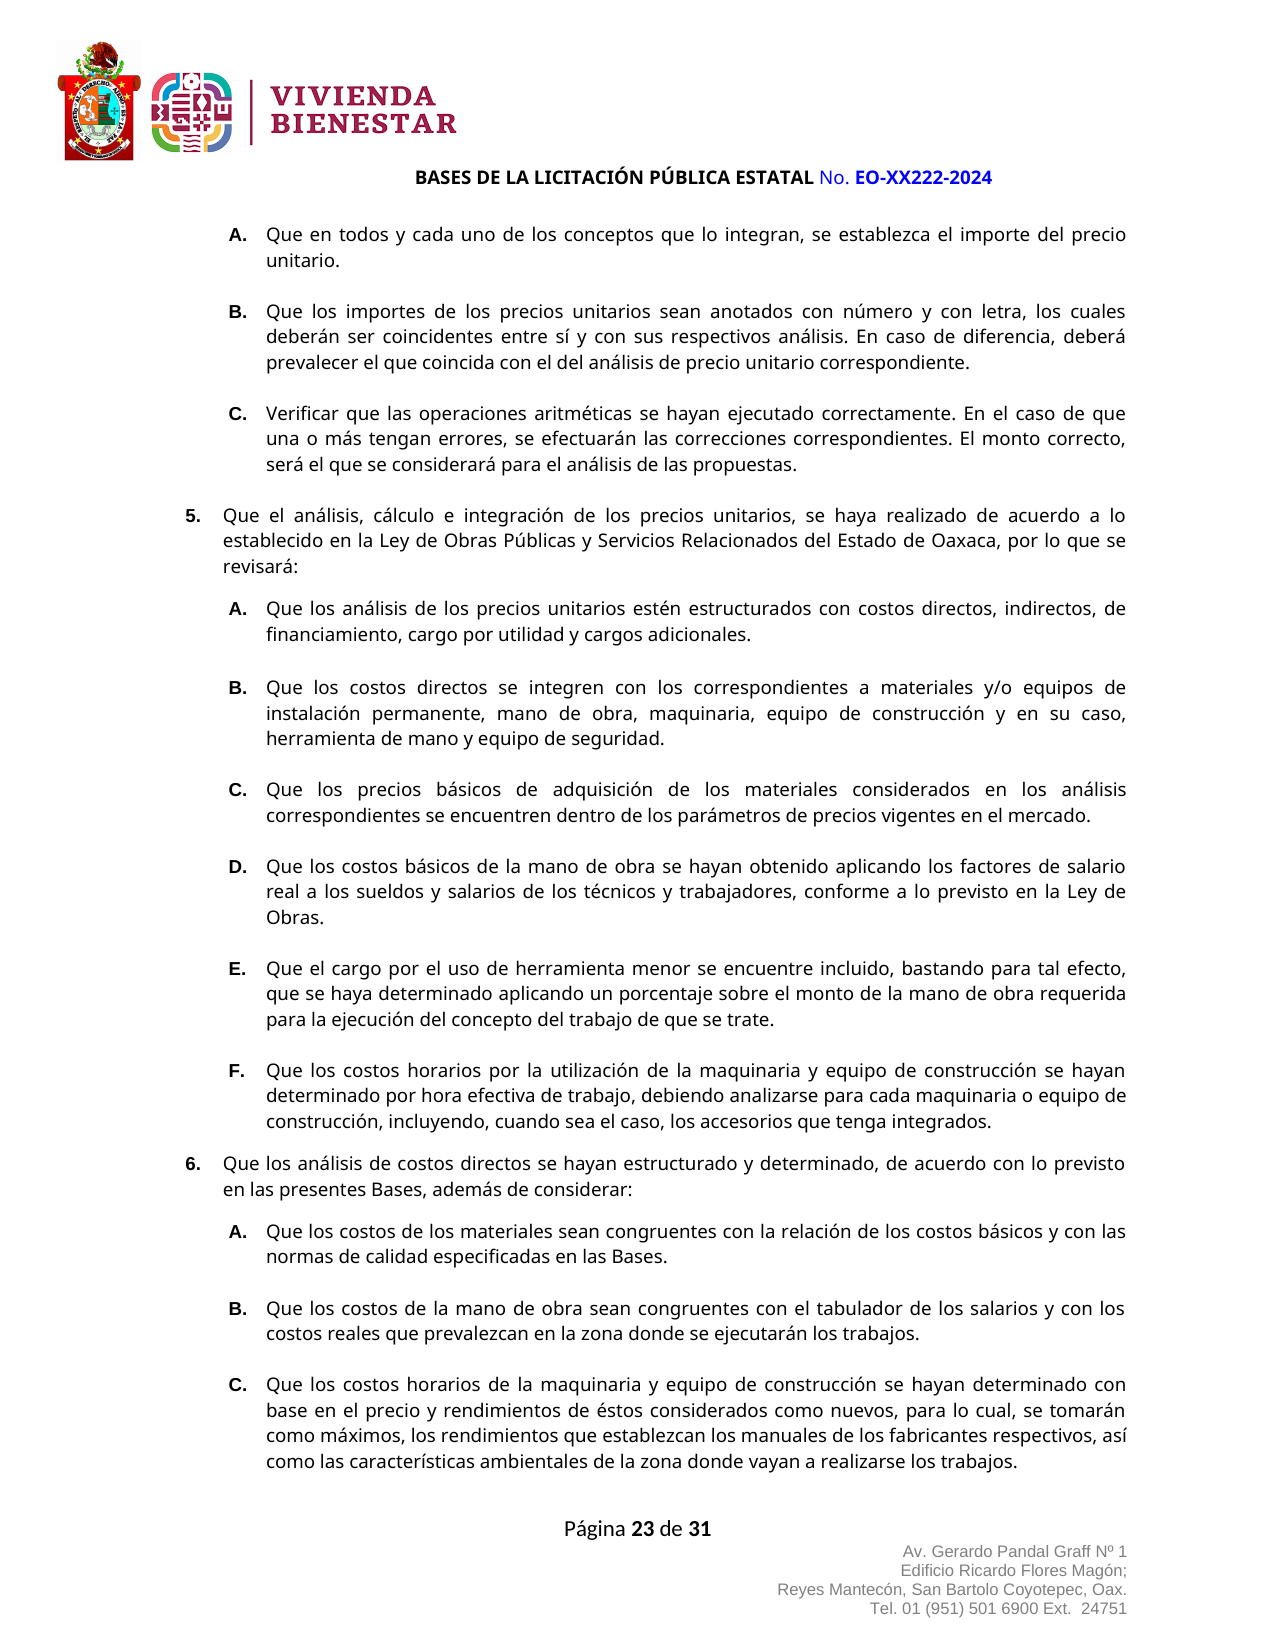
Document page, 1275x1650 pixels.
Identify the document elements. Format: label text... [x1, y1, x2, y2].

list Que en todos y cada uno de los conceptos que lo integran, se establezca el importe del precio unitario. [228, 221, 1127, 272]
list Que los importes de los precios unitarios sean anotados con número y con letra, los cuales deberán ser coincidentes entre sí y con sus respectivos análisis. En caso de diferencia, deberá prevalecer el que coincida con el del análisis de precio unitario correspondiente. [228, 298, 1127, 374]
list Que los análisis de costos directos se hayan estructurado y determinado, de acuerdo con lo previsto en las presentes Bases, además de considerar: [185, 1151, 1127, 1202]
list Verificar que las operaciones aritméticas se hayan ejecutado correctamente. En el caso de que una o más tengan errores, se efectuarán las correcciones correspondientes. El monto correcto, será el que se considerará para el análisis de las propuestas. [228, 400, 1127, 477]
list Que los costos de la mano de obra sean congruentes con el tabulador de los salarios y con los costos reales que prevalezcan en la zona donde se ejecutarán los trabajos. [228, 1295, 1127, 1346]
list Que el análisis, cálculo e integración de los precios unitarios, se haya realizado de acuerdo a lo establecido en la Ley de Obras Públicas y Servicios Relacionados del Estado de Oaxaca, por lo que se revisará: [185, 502, 1127, 579]
list Que los precios básicos de adquisición de los materiales considerados en los análisis correspondientes se encuentren dentro de los parámetros de precios vigentes en el mercado. [228, 777, 1127, 828]
list Que los costos horarios de la maquinaria y equipo de construcción se hayan determinado con base en el precio y rendimientos de éstos considerados como nuevos, para lo cual, se tomarán como máximos, los rendimientos que establezcan los manuales de los fabricantes respectivos, así como las características ambientales de la zona donde vayan a realizarse los trabajos. [228, 1371, 1127, 1473]
list Que los costos de los materiales sean congruentes con la relación de los costos básicos y con las normas de calidad especificadas en las Bases. [228, 1218, 1127, 1269]
list Que los análisis de los precios unitarios estén estructurados con costos directos, indirectos, de financiamiento, cargo por utilidad y cargos adicionales. [228, 595, 1127, 646]
list Que el cargo por el uso de herramienta menor se encuentre incluido, bastando para tal efecto, que se haya determinado aplicando un porcentaje sobre el monto de la mano de obra requerida para la ejecución del concepto del trabajo de que se trate. [228, 955, 1127, 1032]
list Que los costos básicos de la mano de obra se hayan obtenido aplicando los factores de salario real a los sueldos y salarios de los técnicos y trabajadores, conforme a lo previsto en la Ley de Obras. [228, 853, 1127, 930]
picture [55, 41, 143, 163]
picture [147, 64, 473, 161]
list Que los costos directos se integren con los correspondientes a materiales y/o equipos de instalación permanente, mano de obra, maquinaria, equipo de construcción y en su caso, herramienta de mano y equipo de seguridad. [228, 674, 1127, 751]
list Que los costos horarios por la utilización de la maquinaria y equipo de construcción se hayan determinado por hora efectiva de trabajo, debiendo analizarse para cada maquinaria o equipo de construcción, incluyendo, cuando sea el caso, los accesorios que tenga integrados. [228, 1057, 1127, 1134]
